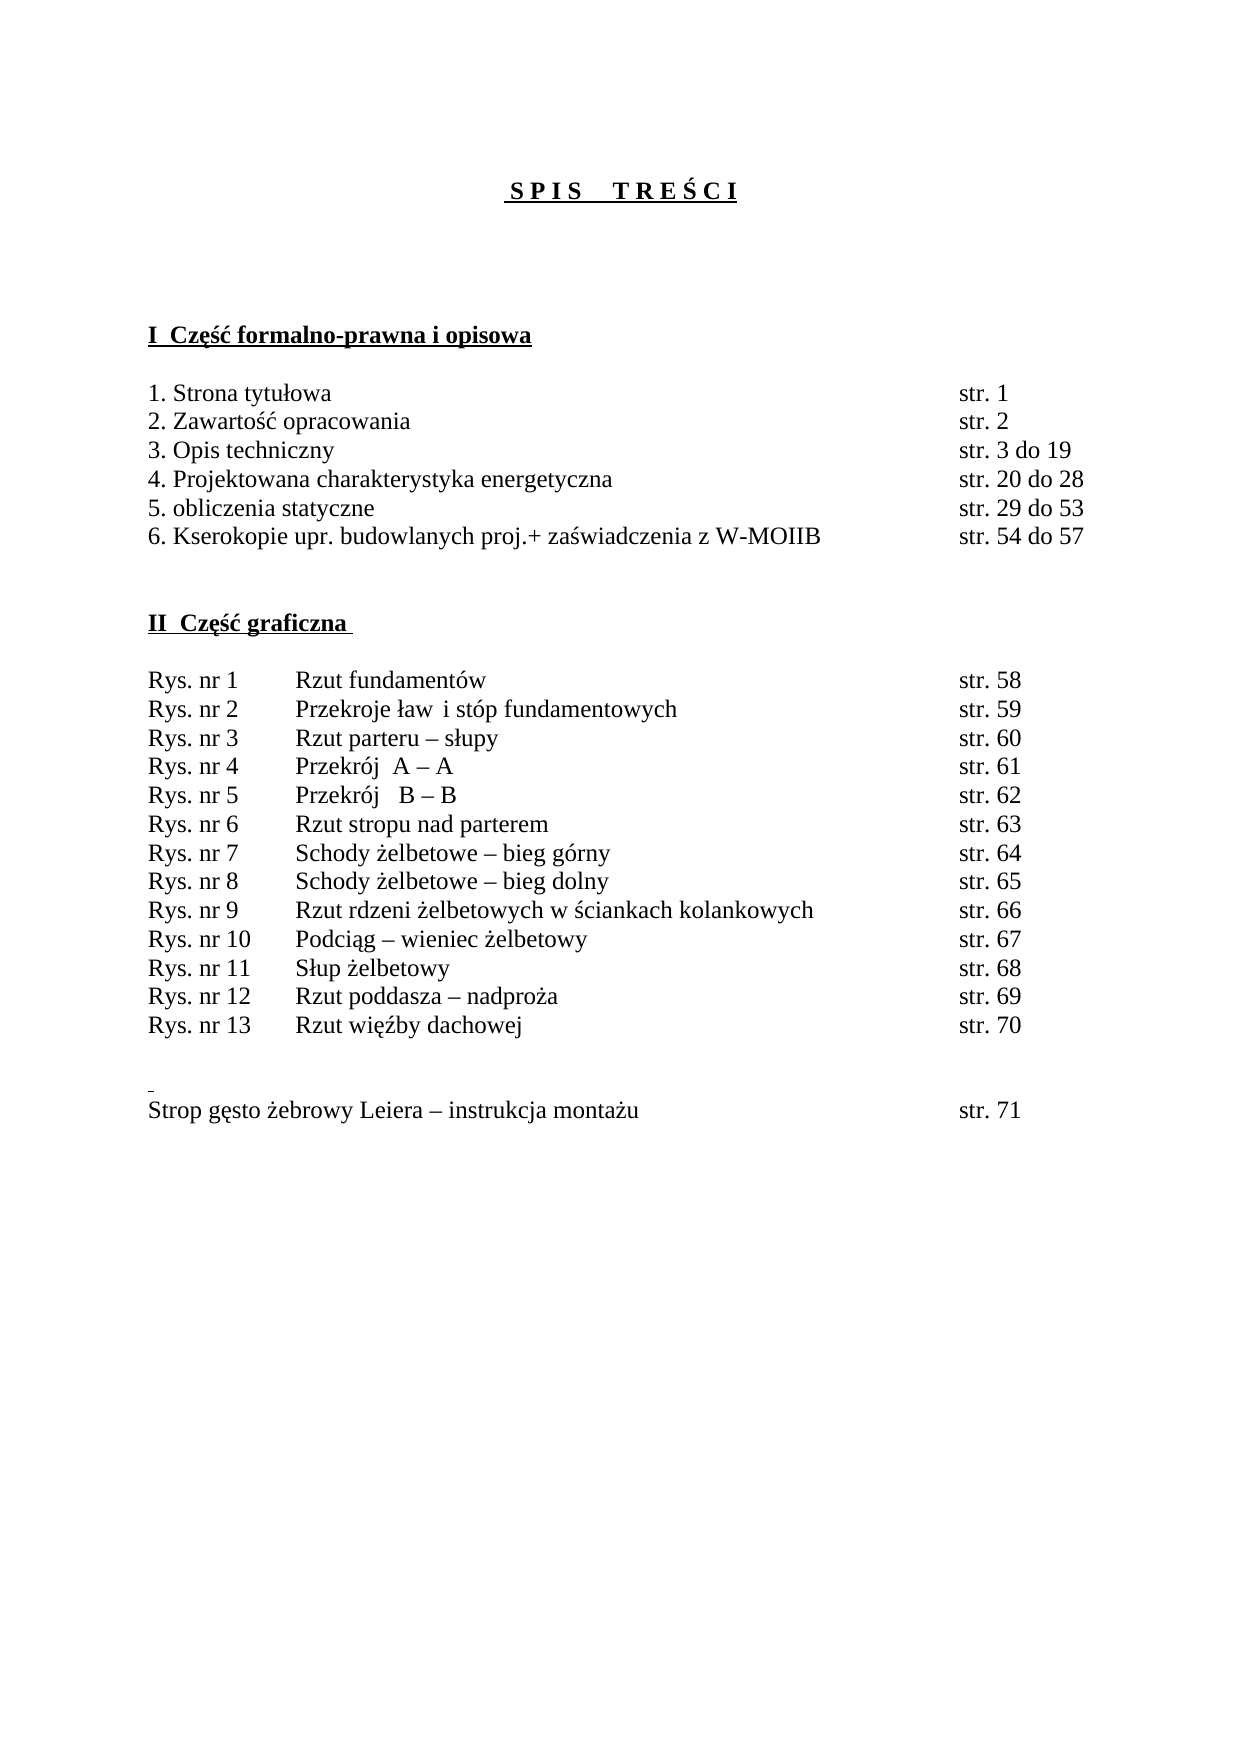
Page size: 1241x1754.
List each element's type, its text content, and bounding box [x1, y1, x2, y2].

text II Część graficzna [148, 608, 1093, 636]
text Rys. nr 12 Rzut poddasza – nadproża str. 69 [148, 981, 1093, 1010]
text Rys. nr 1 Rzut fundamentów str. 58 [148, 665, 1093, 694]
text Rys. nr 4 Przekrój A – A str. 61 [148, 751, 1093, 780]
text Strop gęsto żebrowy Leiera – instrukcja montażu str. 71 [148, 1095, 1093, 1124]
text Rys. nr 6 Rzut stropu nad parterem str. 63 [148, 809, 1093, 838]
text 3. Opis techniczny str. 3 do 19 [148, 435, 1093, 464]
text 1. Strona tytułowa str. 1 [148, 378, 1093, 406]
text 2. Zawartość opracowania str. 2 [148, 406, 1093, 435]
text Rys. nr 2 Przekroje ław i stóp fundamentowych str. 59 [148, 694, 1093, 723]
text 6. Kserokopie upr. budowlanych proj.+ zaświadczenia z W-MOIIB str. 54 do 57 [148, 521, 1093, 550]
text Rys. nr 11 Słup żelbetowy str. 68 [148, 953, 1093, 981]
text Rys. nr 3 Rzut parteru – słupy str. 60 [148, 723, 1093, 751]
text 5. obliczenia statyczne str. 29 do 53 [148, 493, 1093, 521]
text Rys. nr 8 Schody żelbetowe – bieg dolny str. 65 [148, 866, 1093, 895]
text Rys. nr 5 Przekrój B – B str. 62 [148, 780, 1093, 809]
text 4. Projektowana charakterystyka energetyczna str. 20 do 28 [148, 464, 1093, 493]
text Rys. nr 9 Rzut rdzeni żelbetowych w ściankach kolankowych str. 66 [148, 895, 1093, 924]
text Rys. nr 13 Rzut więźby dachowej str. 70 [148, 1010, 1093, 1039]
text S P I S T R E Ś C I [148, 176, 1093, 205]
text Rys. nr 7 Schody żelbetowe – bieg górny str. 64 [148, 838, 1093, 866]
text I Część formalno-prawna i opisowa [148, 320, 1093, 349]
text Rys. nr 10 Podciąg – wieniec żelbetowy str. 67 [148, 924, 1093, 953]
